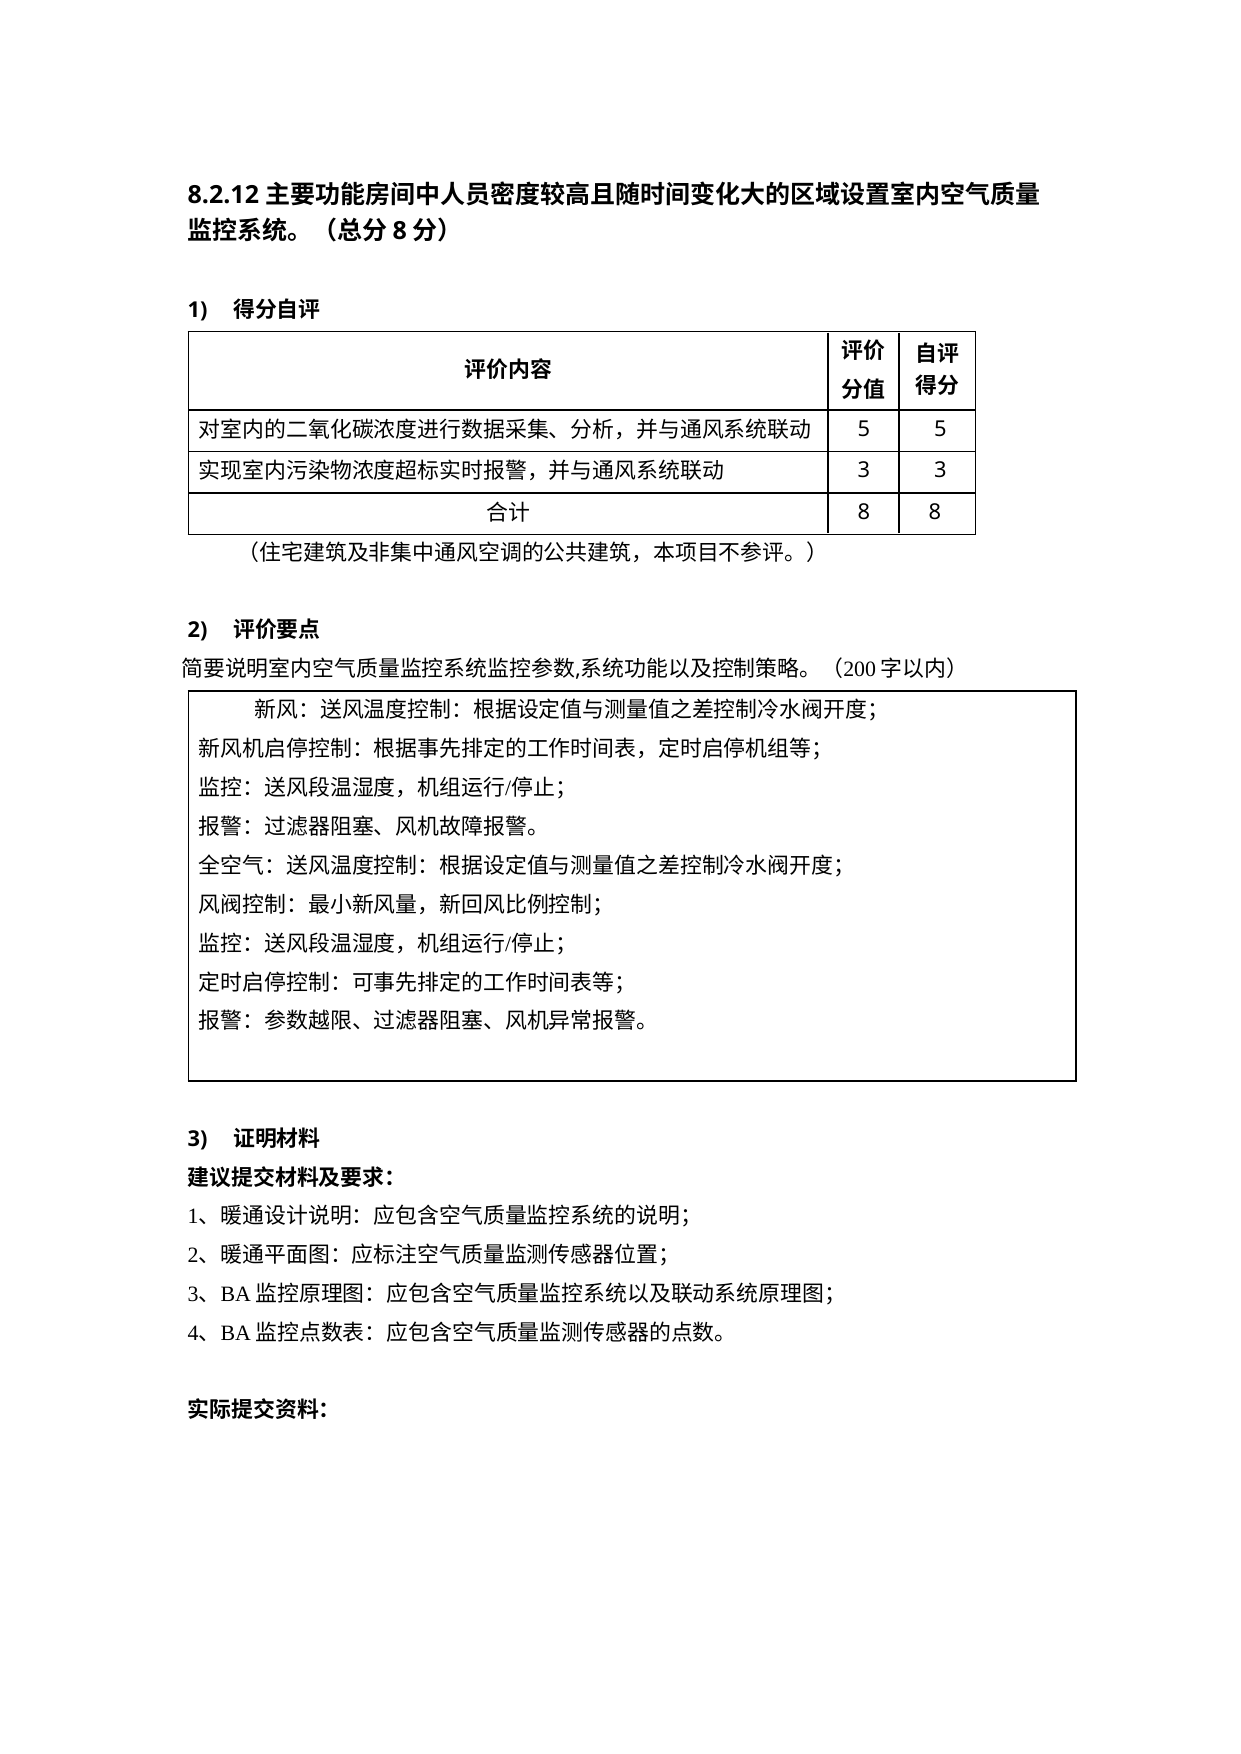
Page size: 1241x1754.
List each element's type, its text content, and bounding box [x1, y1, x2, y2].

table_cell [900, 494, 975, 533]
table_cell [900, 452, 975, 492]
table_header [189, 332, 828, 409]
text （住宅建筑及非集中通风空调的公共建筑，本项目不参评。） [187, 535, 1053, 567]
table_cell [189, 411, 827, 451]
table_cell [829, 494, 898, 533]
subtitle 8.2.12 主要功能房间中人员密度较高且随时间变化大的区域设置室内空气质量监控系统。（总分8分） [187, 174, 1053, 247]
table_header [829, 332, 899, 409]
text 1、暖通设计说明：应包含空气质量监控系统的说明； [187, 1198, 1053, 1230]
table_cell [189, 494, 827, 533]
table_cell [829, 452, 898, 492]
text 3) 证明材料 [187, 1120, 1053, 1153]
text 简要说明室内空气质量监控系统监控参数,系统功能以及控制策略。（200字以内） [181, 651, 1053, 683]
text 实际提交资料： [187, 1391, 1053, 1424]
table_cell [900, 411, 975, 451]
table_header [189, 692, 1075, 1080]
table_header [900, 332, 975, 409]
text 4、BA监控点数表：应包含空气质量监测传感器的点数。 [187, 1314, 1053, 1347]
text 2) 评价要点 [187, 612, 1053, 645]
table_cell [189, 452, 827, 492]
text 2、暖通平面图：应标注空气质量监测传感器位置； [187, 1237, 1053, 1269]
text 3、BA监控原理图：应包含空气质量监控系统以及联动系统原理图； [187, 1275, 1053, 1308]
text 建议提交材料及要求： [187, 1159, 1053, 1192]
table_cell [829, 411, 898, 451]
text 1) 得分自评 [187, 292, 1053, 324]
